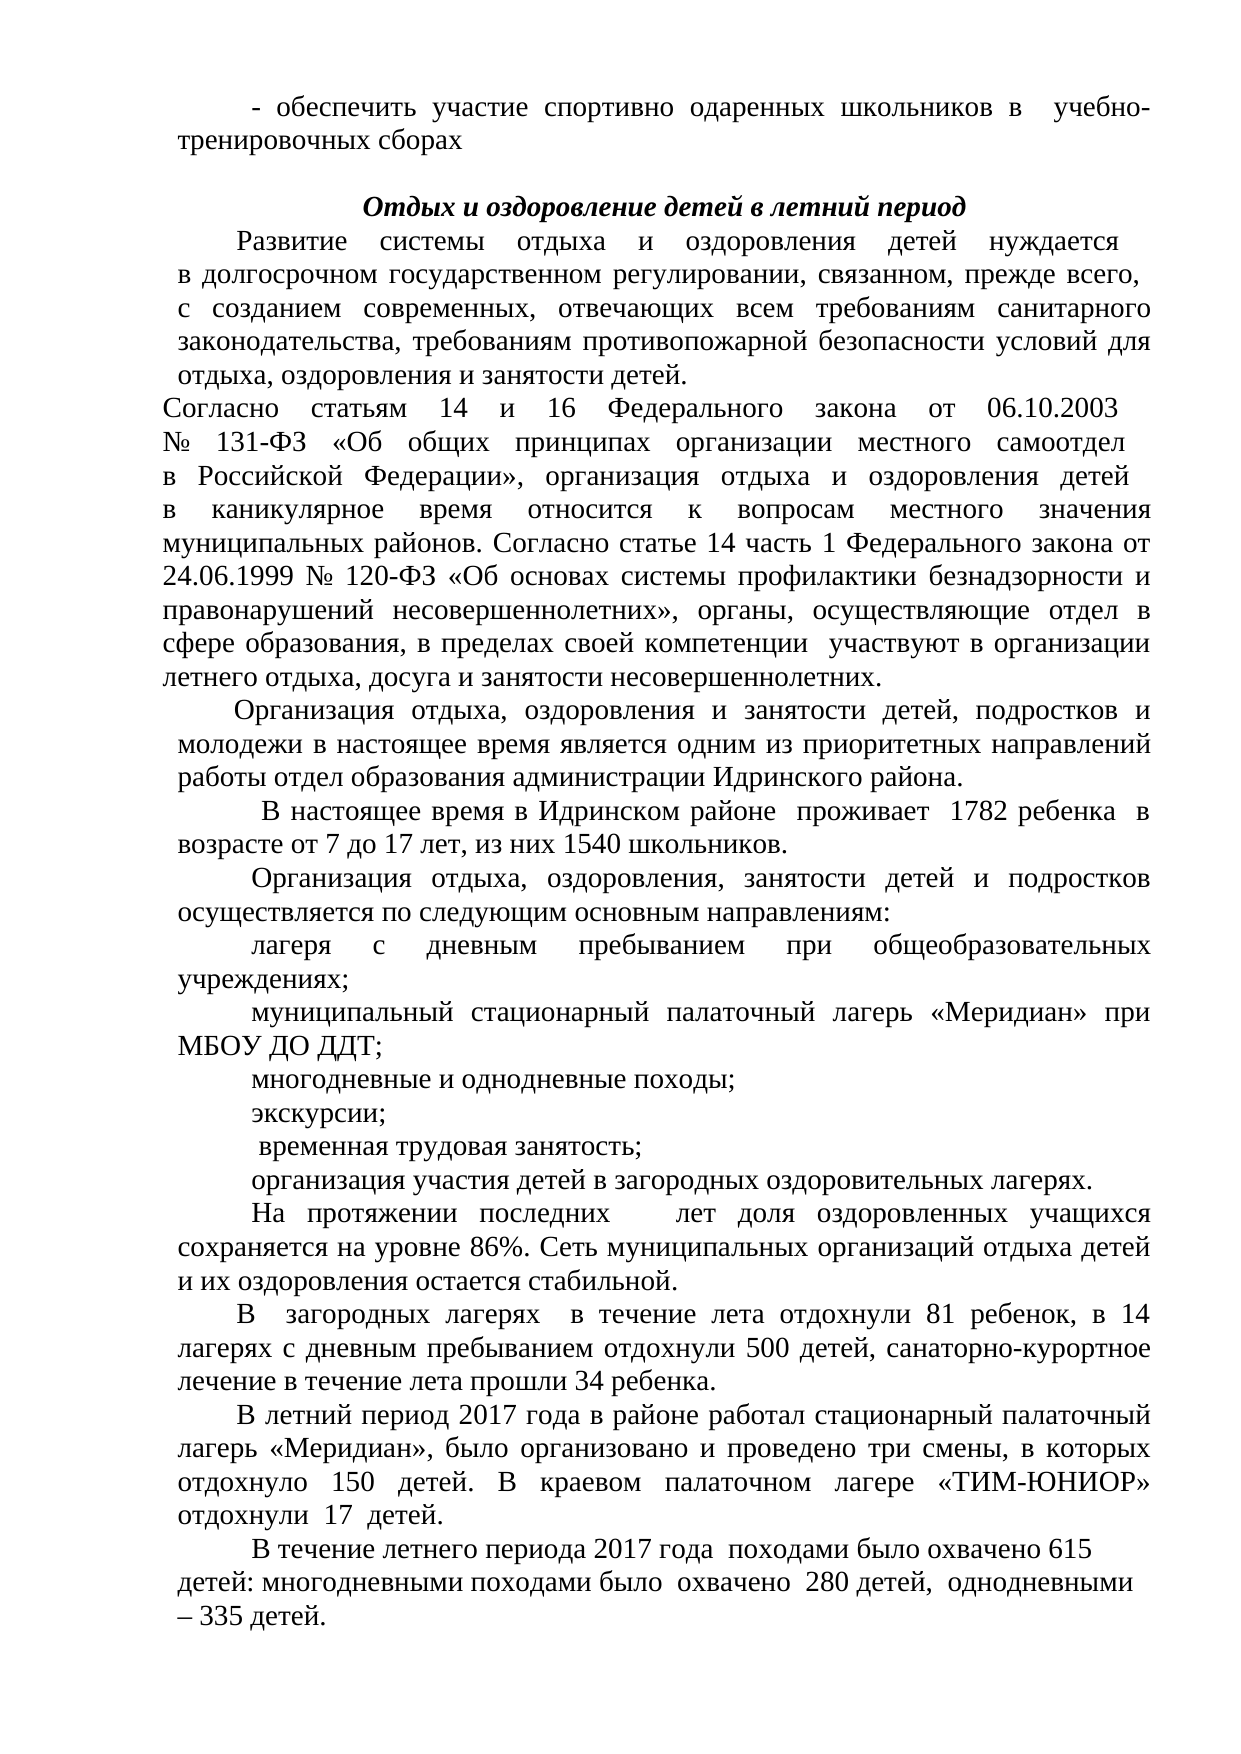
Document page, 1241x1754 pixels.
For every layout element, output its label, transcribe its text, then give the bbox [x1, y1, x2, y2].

text Организация отдыха, оздоровления, занятости детей и подростков осуществляется по следующим основным направлениям: [177, 860, 1152, 927]
text организация участия детей в загородных оздоровительных лагерях. [177, 1162, 1152, 1196]
text экскурсии; [177, 1095, 1152, 1128]
text Отдых и оздоровление детей в летний период [177, 189, 1152, 223]
text многодневные и однодневные походы; [177, 1061, 1152, 1095]
text Организация отдыха, оздоровления и занятости детей, подростков и молодежи в настоящее время является одним из приоритетных направлений работы отдел образования администрации Идринского района. [177, 692, 1152, 793]
text временная трудовая занятость; [177, 1128, 1152, 1162]
text Развитие системы отдыха и оздоровления детей нуждается в долгосрочном государственном регулировании, связанном, прежде всего, с созданием современных, отвечающих всем требованиям санитарного законодательства, требованиям противопожарной безопасности условий для отдыха, оздоровления и занятости детей. [177, 223, 1152, 391]
text - обеспечить участие спортивно одаренных школьников в учебно-тренировочных сборах [177, 89, 1152, 156]
text Согласно статьям 14 и 16 Федерального закона от 06.10.2003 № 131-ФЗ «Об общих принципах организации местного самоотдел в Российской Федерации», организация отдыха и оздоровления детей в каникулярное время относится к вопросам местного значения муниципальных районов. Согласно статье 14 часть 1 Федерального закона от 24.06.1999 № 120-ФЗ «Об основах системы профилактики безнадзорности и правонарушений несовершеннолетних», органы, осуществляющие отдел в сфере образования, в пределах своей компетенции участвуют в организации летнего отдыха, досуга и занятости несовершеннолетних. [162, 391, 1152, 692]
text В летний период 2017 года в районе работал стационарный палаточный лагерь «Меридиан», было организовано и проведено три смены, в которых отдохнуло 150 детей. В краевом палаточном лагере «ТИМ-ЮНИОР» отдохнули 17 детей. [177, 1397, 1152, 1531]
text На протяжении последних лет доля оздоровленных учащихся сохраняется на уровне 86%. Сеть муниципальных организаций отдыха детей и их оздоровления остается стабильной. [177, 1196, 1152, 1296]
text муниципальный стационарный палаточный лагерь «Меридиан» при МБОУ ДО ДДТ; [177, 994, 1152, 1061]
text В настоящее время в Идринском районе проживает 1782 ребенка в возрасте от 7 до 17 лет, из них 1540 школьников. [177, 793, 1152, 860]
text В загородных лагерях в течение лета отдохнули 81 ребенок, в 14 лагерях с дневным пребыванием отдохнули 500 детей, санаторно-курортное лечение в течение лета прошли 34 ребенка. [177, 1296, 1152, 1397]
text лагеря с дневным пребыванием при общеобразовательных учреждениях; [177, 927, 1152, 994]
text В течение летнего периода 2017 года походами было охвачено 615 детей: многодневными походами было охвачено 280 детей, однодневными – 335 детей. [177, 1531, 1152, 1632]
